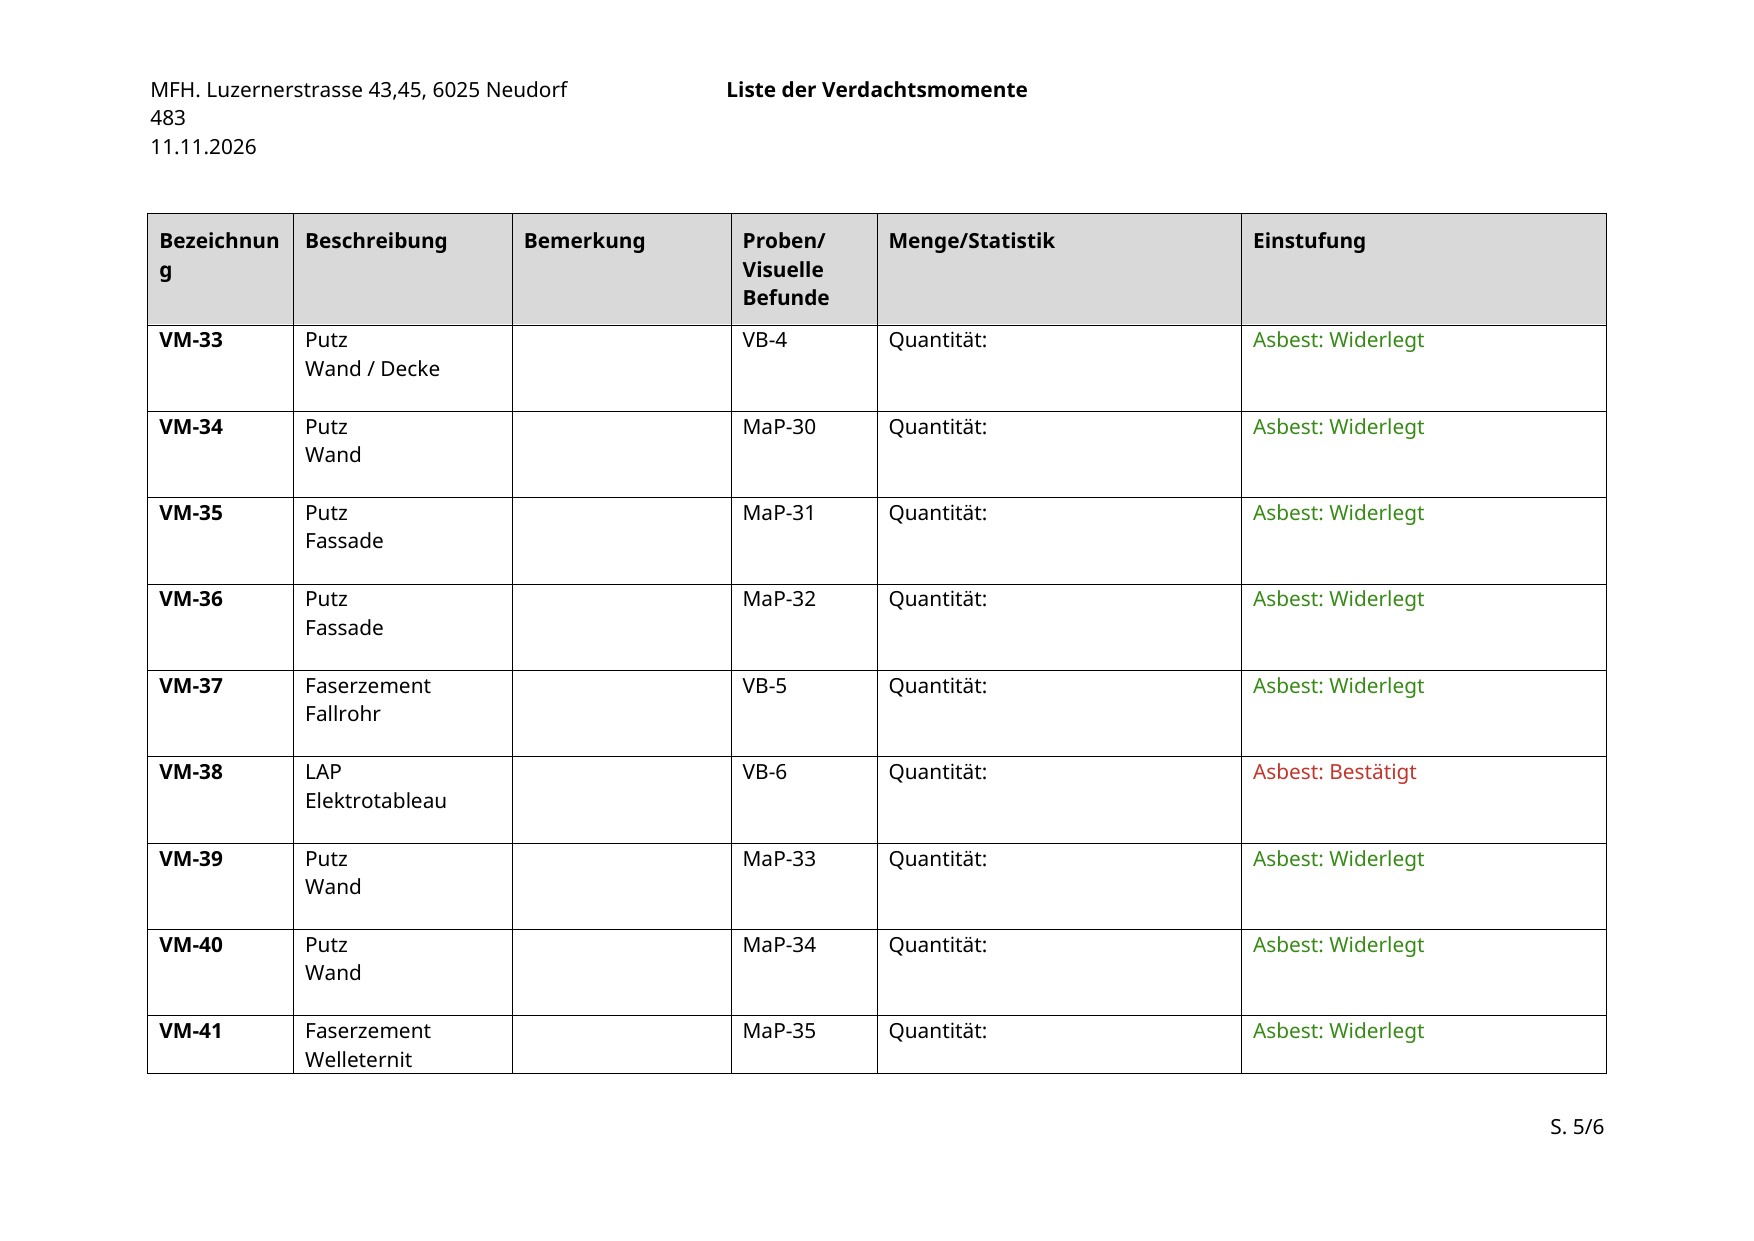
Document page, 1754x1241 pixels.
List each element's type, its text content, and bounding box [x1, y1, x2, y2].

table_cell MaP-33 [732, 844, 877, 929]
table_cell MaP-30 [732, 412, 877, 497]
table_cell [513, 585, 731, 670]
table_cell Putz Wand [294, 412, 512, 497]
table_cell VM-38 [148, 757, 293, 843]
table_cell MaP-31 [732, 498, 877, 583]
table_cell Faserzement Welleternit [294, 1016, 512, 1073]
table_cell VB-6 [732, 757, 877, 843]
table_header Menge/Statistik [878, 214, 1241, 324]
table_cell VM-41 [148, 1016, 293, 1073]
table_cell VB-4 [732, 326, 877, 411]
table_cell Asbest: Widerlegt [1242, 671, 1606, 756]
table_header Bemerkung [513, 214, 731, 324]
table_cell MaP-35 [732, 1016, 877, 1073]
table_cell MaP-34 [732, 930, 877, 1015]
table_cell Putz Wand [294, 930, 512, 1015]
table_cell VM-35 [148, 498, 293, 583]
table_cell Asbest: Widerlegt [1242, 498, 1606, 583]
table_header Proben/Visuelle Befunde [732, 214, 877, 324]
table_cell Faserzement Fallrohr [294, 671, 512, 756]
table_cell Asbest: Bestätigt [1242, 757, 1606, 843]
table_cell VM-39 [148, 844, 293, 929]
table_cell [513, 930, 731, 1015]
table_cell Asbest: Widerlegt [1242, 930, 1606, 1015]
table_cell Quantität: [878, 671, 1241, 756]
table_cell VM-37 [148, 671, 293, 756]
table_cell [513, 326, 731, 411]
table_cell [513, 844, 731, 929]
table_header Beschreibung [294, 214, 512, 324]
table_cell Putz Fassade [294, 498, 512, 583]
table_cell VM-34 [148, 412, 293, 497]
table_header Einstufung [1242, 214, 1606, 324]
table_cell [513, 757, 731, 843]
table_cell Quantität: [878, 326, 1241, 411]
table_cell Quantität: [878, 844, 1241, 929]
table_cell [513, 671, 731, 756]
table_cell Quantität: [878, 498, 1241, 583]
table_cell Asbest: Widerlegt [1242, 844, 1606, 929]
table_cell [513, 412, 731, 497]
table_cell VM-36 [148, 585, 293, 670]
table_cell MaP-32 [732, 585, 877, 670]
table_cell Asbest: Widerlegt [1242, 412, 1606, 497]
table_cell Quantität: [878, 412, 1241, 497]
table_cell Putz Fassade [294, 585, 512, 670]
table_cell Asbest: Widerlegt [1242, 1016, 1606, 1073]
table_cell [513, 1016, 731, 1073]
table_cell VB-5 [732, 671, 877, 756]
table_cell Putz Wand [294, 844, 512, 929]
table_cell Quantität: [878, 757, 1241, 843]
table_cell Asbest: Widerlegt [1242, 326, 1606, 411]
table_cell VM-33 [148, 326, 293, 411]
table_cell VM-40 [148, 930, 293, 1015]
table_cell Quantität: [878, 1016, 1241, 1073]
table_cell Quantität: [878, 585, 1241, 670]
table_cell Quantität: [878, 930, 1241, 1015]
table_cell LAP Elektrotableau [294, 757, 512, 843]
table_header Bezeichnung [148, 214, 293, 324]
table_cell [513, 498, 731, 583]
table_cell Asbest: Widerlegt [1242, 585, 1606, 670]
table_cell Putz Wand / Decke [294, 326, 512, 411]
